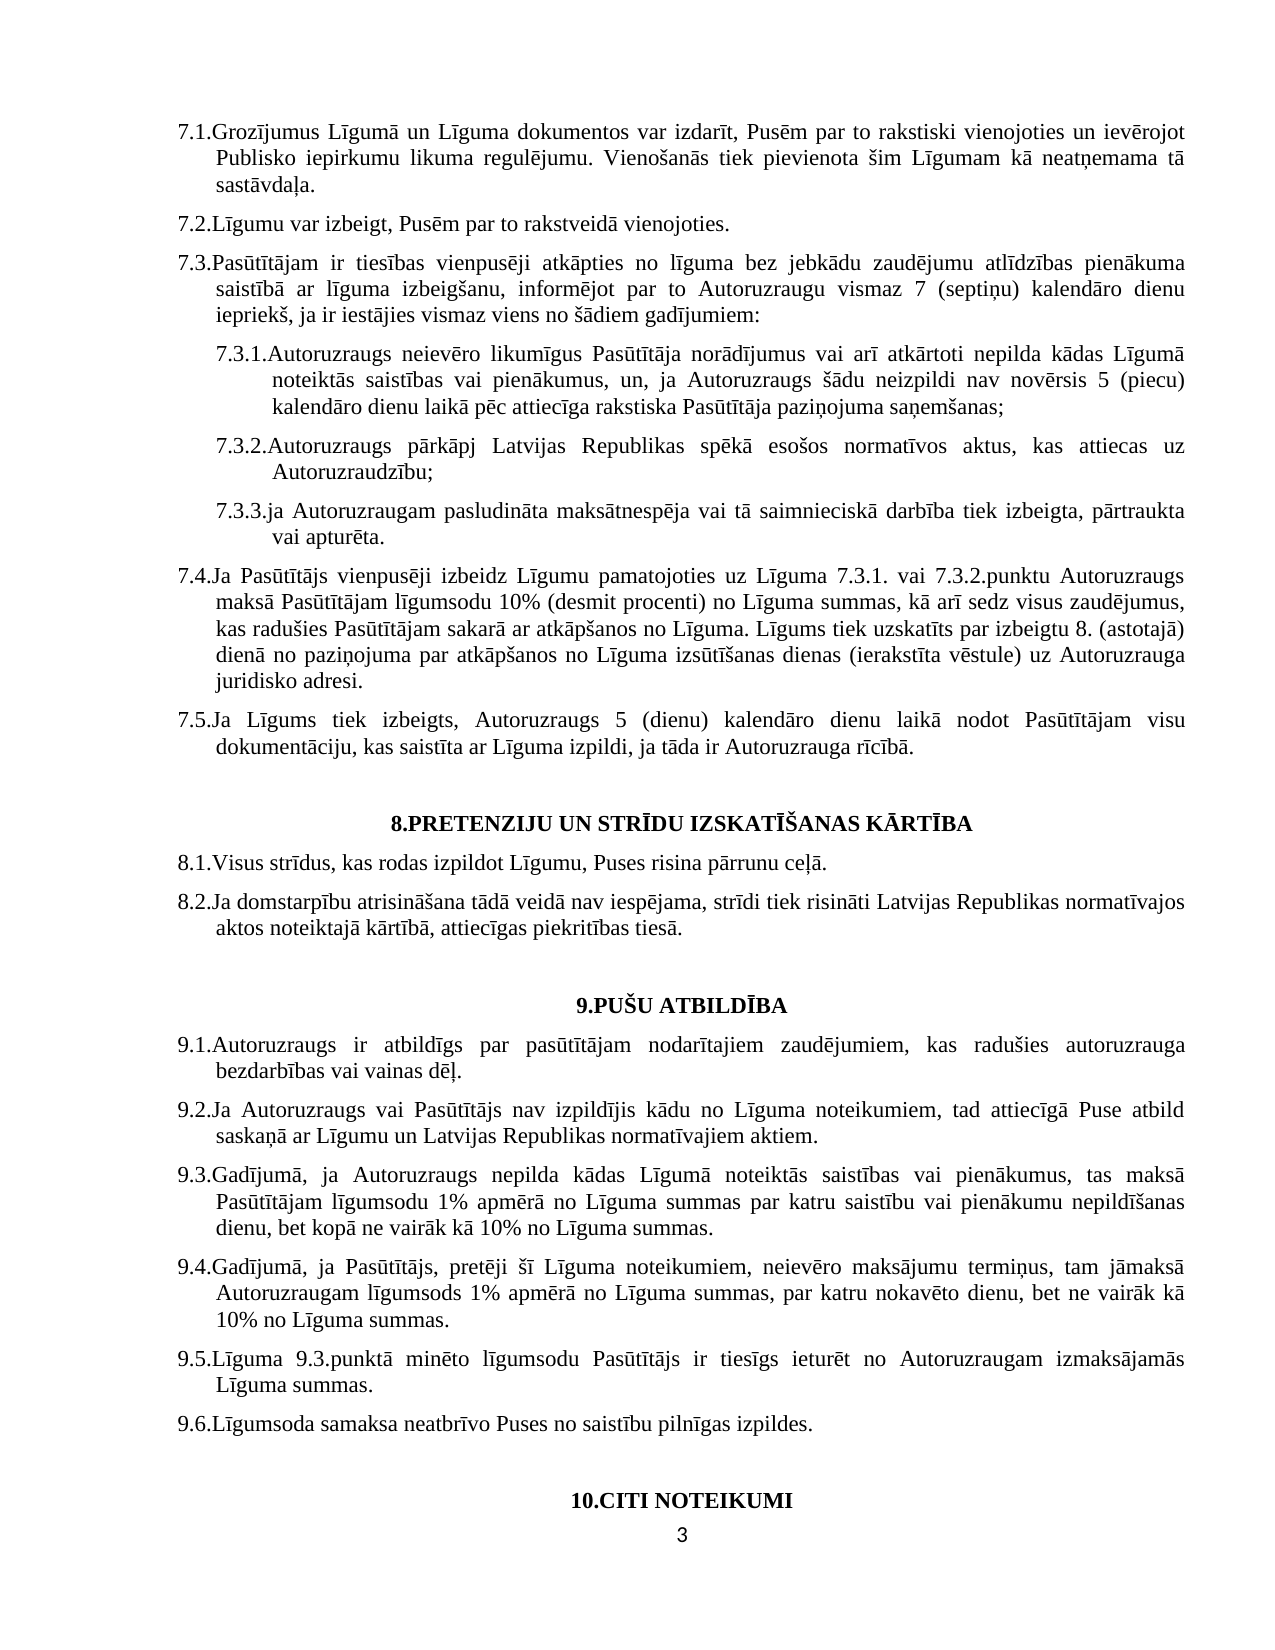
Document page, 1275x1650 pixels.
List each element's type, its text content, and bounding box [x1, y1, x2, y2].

text 8.2.Ja domstarpību atrisināšana tādā veidā nav iespējama, strīdi tiek risināti Latvijas Republikas normatīvajos aktos noteiktajā kārtībā, attiecīgas piekritības tiesā. [177, 888, 1186, 941]
text 9.5.Līguma 9.3.punktā minēto līgumsodu Pasūtītājs ir tiesīgs ieturēt no Autoruzraugam izmaksājamās Līguma summas. [177, 1344, 1186, 1397]
text 9.4.Gadījumā, ja Pasūtītājs, pretēji šī Līguma noteikumiem, neievēro maksājumu termiņus, tam jāmaksā Autoruzraugam līgumsods 1% apmērā no Līguma summas, par katru nokavēto dienu, bet ne vairāk kā 10% no Līguma summas. [177, 1253, 1186, 1332]
text 9.PUŠU ATBILDĪBA [177, 992, 1186, 1018]
text 7.3.2.Autoruzraugs pārkāpj Latvijas Republikas spēkā esošos normatīvos aktus, kas attiecas uz Autoruzraudzību; [216, 432, 1186, 484]
text 7.3.Pasūtītājam ir tiesības vienpusēji atkāpties no līguma bez jebkādu zaudējumu atlīdzības pienākuma saistībā ar līguma izbeigšanu, informējot par to Autoruzraugu vismaz 7 (septiņu) kalendāro dienu iepriekš, ja ir iestājies vismaz viens no šādiem gadījumiem: [177, 248, 1186, 328]
text 8.PRETENZIJU UN STRĪDU IZSKATĪŠANAS KĀRTĪBA [177, 810, 1186, 837]
text 7.2.Līgumu var izbeigt, Pusēm par to rakstveidā vienojoties. [177, 210, 1186, 236]
text 9.3.Gadījumā, ja Autoruzraugs nepilda kādas Līgumā noteiktās saistības vai pienākumus, tas maksā Pasūtītājam līgumsodu 1% apmērā no Līguma summas par katru saistību vai pienākumu nepildīšanas dienu, bet kopā ne vairāk kā 10% no Līguma summas. [177, 1161, 1186, 1241]
text 7.4.Ja Pasūtītājs vienpusēji izbeidz Līgumu pamatojoties uz Līguma 7.3.1. vai 7.3.2.punktu Autoruzraugs maksā Pasūtītājam līgumsodu 10% (desmit procenti) no Līguma summas, kā arī sedz visus zaudējumus, kas radušies Pasūtītājam sakarā ar atkāpšanos no Līguma. Līgums tiek uzskatīts par izbeigtu 8. (astotajā) dienā no paziņojuma par atkāpšanos no Līguma izsūtīšanas dienas (ierakstīta vēstule) uz Autoruzrauga juridisko adresi. [177, 562, 1186, 694]
text 8.1.Visus strīdus, kas rodas izpildot Līgumu, Puses risina pārrunu ceļā. [177, 849, 1186, 876]
text 10.CITI NOTEIKUMI [177, 1487, 1186, 1514]
text 9.1.Autoruzraugs ir atbildīgs par pasūtītājam nodarītajiem zaudējumiem, kas radušies autoruzrauga bezdarbības vai vainas dēļ. [177, 1031, 1186, 1084]
text 7.1.Grozījumus Līgumā un Līguma dokumentos var izdarīt, Pusēm par to rakstiski vienojoties un ievērojot Publisko iepirkumu likuma regulējumu. Vienošanās tiek pievienota šim Līgumam kā neatņemama tā sastāvdaļa. [177, 118, 1186, 197]
text 9.6.Līgumsoda samaksa neatbrīvo Puses no saistību pilnīgas izpildes. [177, 1410, 1186, 1436]
text 7.3.3.ja Autoruzraugam pasludināta maksātnespēja vai tā saimnieciskā darbība tiek izbeigta, pārtraukta vai apturēta. [216, 497, 1186, 549]
text 7.5.Ja Līgums tiek izbeigts, Autoruzraugs 5 (dienu) kalendāro dienu laikā nodot Pasūtītājam visu dokumentāciju, kas saistīta ar Līguma izpildi, ja tāda ir Autoruzrauga rīcībā. [177, 706, 1186, 759]
text 7.3.1.Autoruzraugs neievēro likumīgus Pasūtītāja norādījumus vai arī atkārtoti nepilda kādas Līgumā noteiktās saistības vai pienākumus, un, ja Autoruzraugs šādu neizpildi nav novērsis 5 (piecu) kalendāro dienu laikā pēc attiecīga rakstiska Pasūtītāja paziņojuma saņemšanas; [216, 340, 1186, 419]
text 9.2.Ja Autoruzraugs vai Pasūtītājs nav izpildījis kādu no Līguma noteikumiem, tad attiecīgā Puse atbild saskaņā ar Līgumu un Latvijas Republikas normatīvajiem aktiem. [177, 1096, 1186, 1149]
